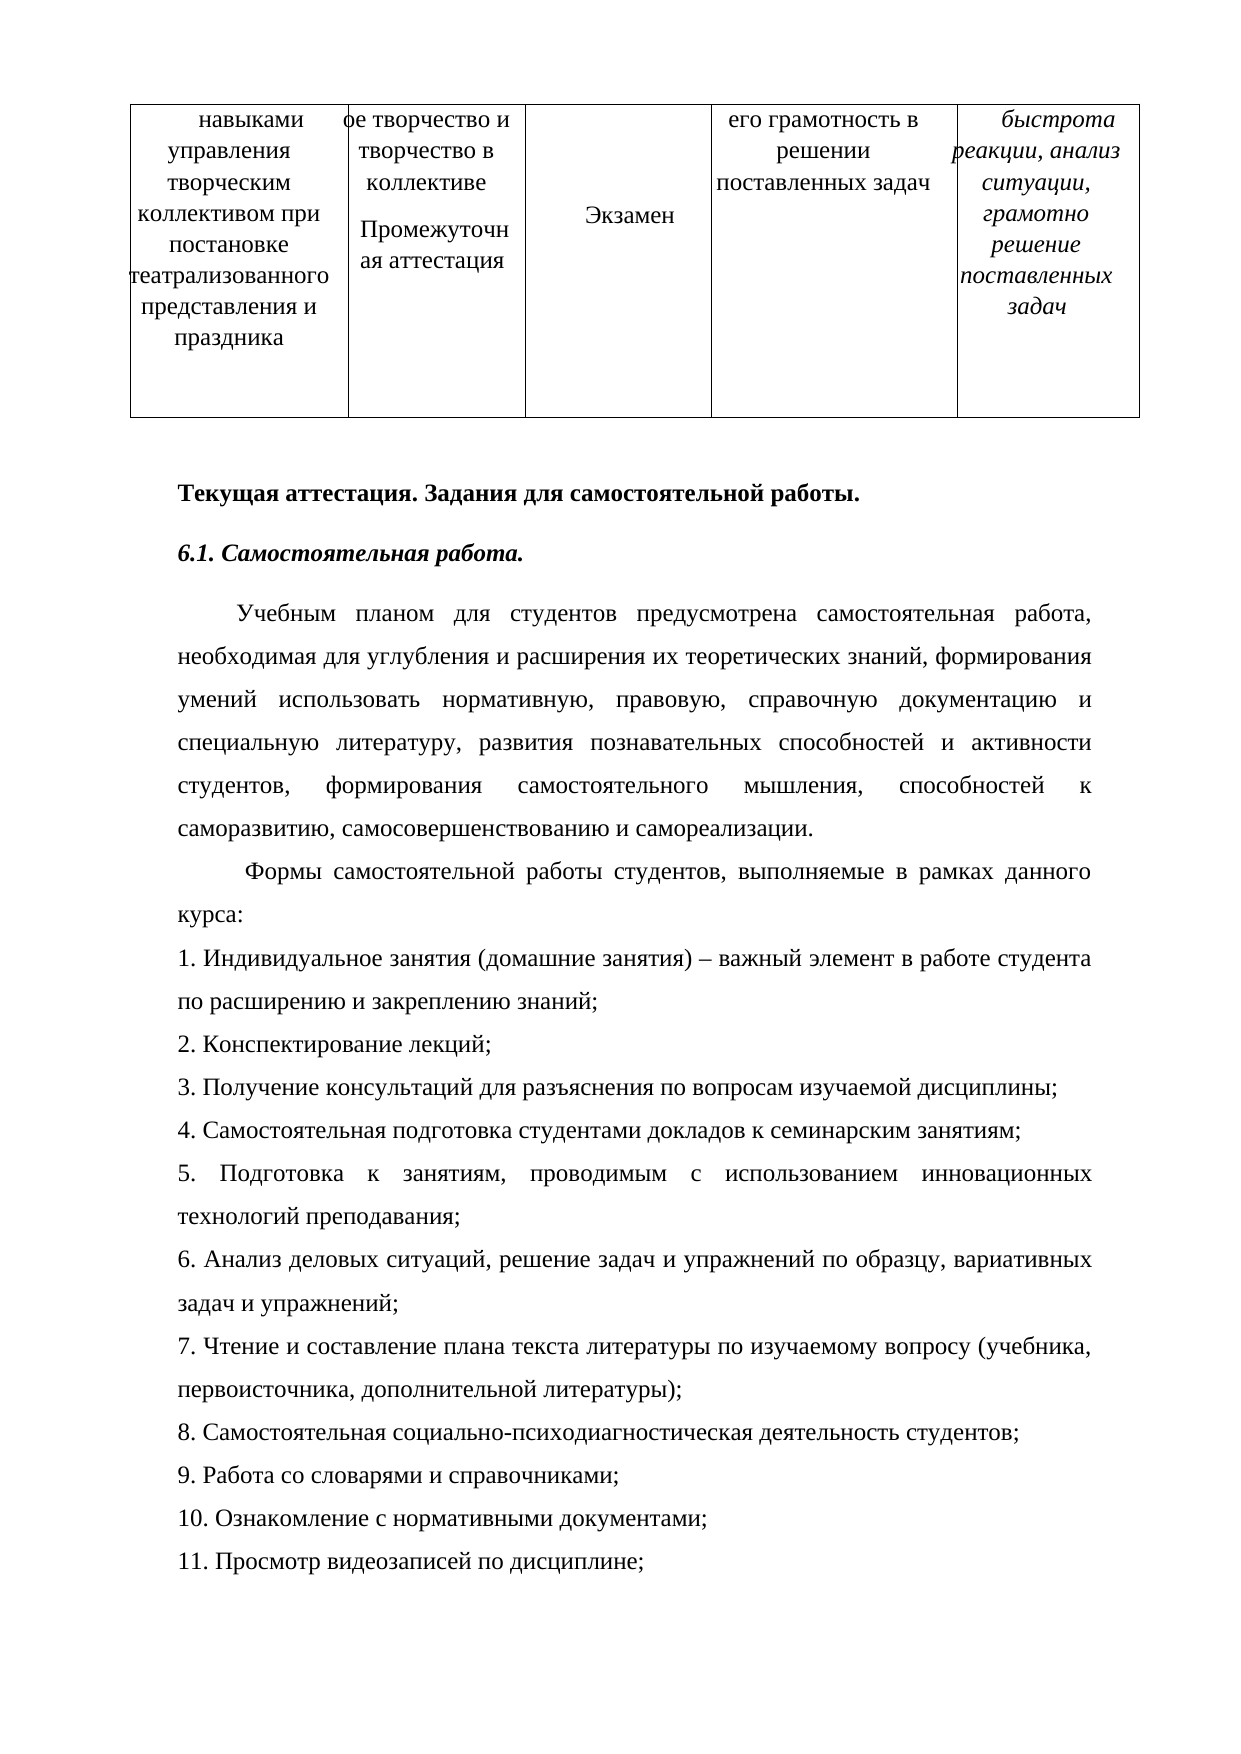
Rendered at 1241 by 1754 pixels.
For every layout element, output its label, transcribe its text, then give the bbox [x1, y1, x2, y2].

text 3. Получение консультаций для разъяснения по вопросам изучаемой дисциплины; [177, 1072, 1093, 1101]
text 4. Самостоятельная подготовка студентами докладов к семинарским занятиям; [177, 1115, 1093, 1144]
text 1. Индивидуальное занятия (домашние занятия) – важный элемент в работе студента по расширению и закреплению знаний; [177, 943, 1093, 1014]
table_cell Экзамен [526, 105, 711, 417]
text Учебным планом для студентов предусмотрена самостоятельная работа, необходимая для углубления и расширения их теоретических знаний, формирования умений использовать нормативную, правовую, справочную документацию и специальную литературу, развития познавательных способностей и активности студентов, формирования самостоятельного мышления, способностей к саморазвитию, самосовершенствованию и самореализации. [177, 598, 1093, 842]
text Текущая аттестация. Задания для самостоятельной работы. [177, 478, 1093, 507]
text 7. Чтение и составление плана текста литературы по изучаемому вопросу (учебника, первоисточника, дополнительной литературы); [177, 1331, 1093, 1403]
text 10. Ознакомление с нормативными документами; [177, 1503, 1093, 1532]
text 6.1. Самостоятельная работа. [177, 538, 1093, 567]
text Формы самостоятельной работы студентов, выполняемые в рамках данного курса: [177, 856, 1093, 928]
text 8. Самостоятельная социально-психодиагностическая деятельность студентов; [177, 1417, 1093, 1446]
text 6. Анализ деловых ситуаций, решение задач и упражнений по образцу, вариативных задач и упражнений; [177, 1244, 1093, 1316]
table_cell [712, 105, 957, 417]
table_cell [958, 105, 1139, 417]
text 5. Подготовка к занятиям, проводимым с использованием инновационных технологий преподавания; [177, 1158, 1093, 1230]
text 2. Конспектирование лекций; [177, 1029, 1093, 1058]
text 9. Работа со словарями и справочниками; [177, 1460, 1093, 1489]
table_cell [349, 105, 525, 417]
text 11. Просмотр видеозаписей по дисциплине; [177, 1546, 1093, 1575]
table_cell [131, 105, 348, 417]
